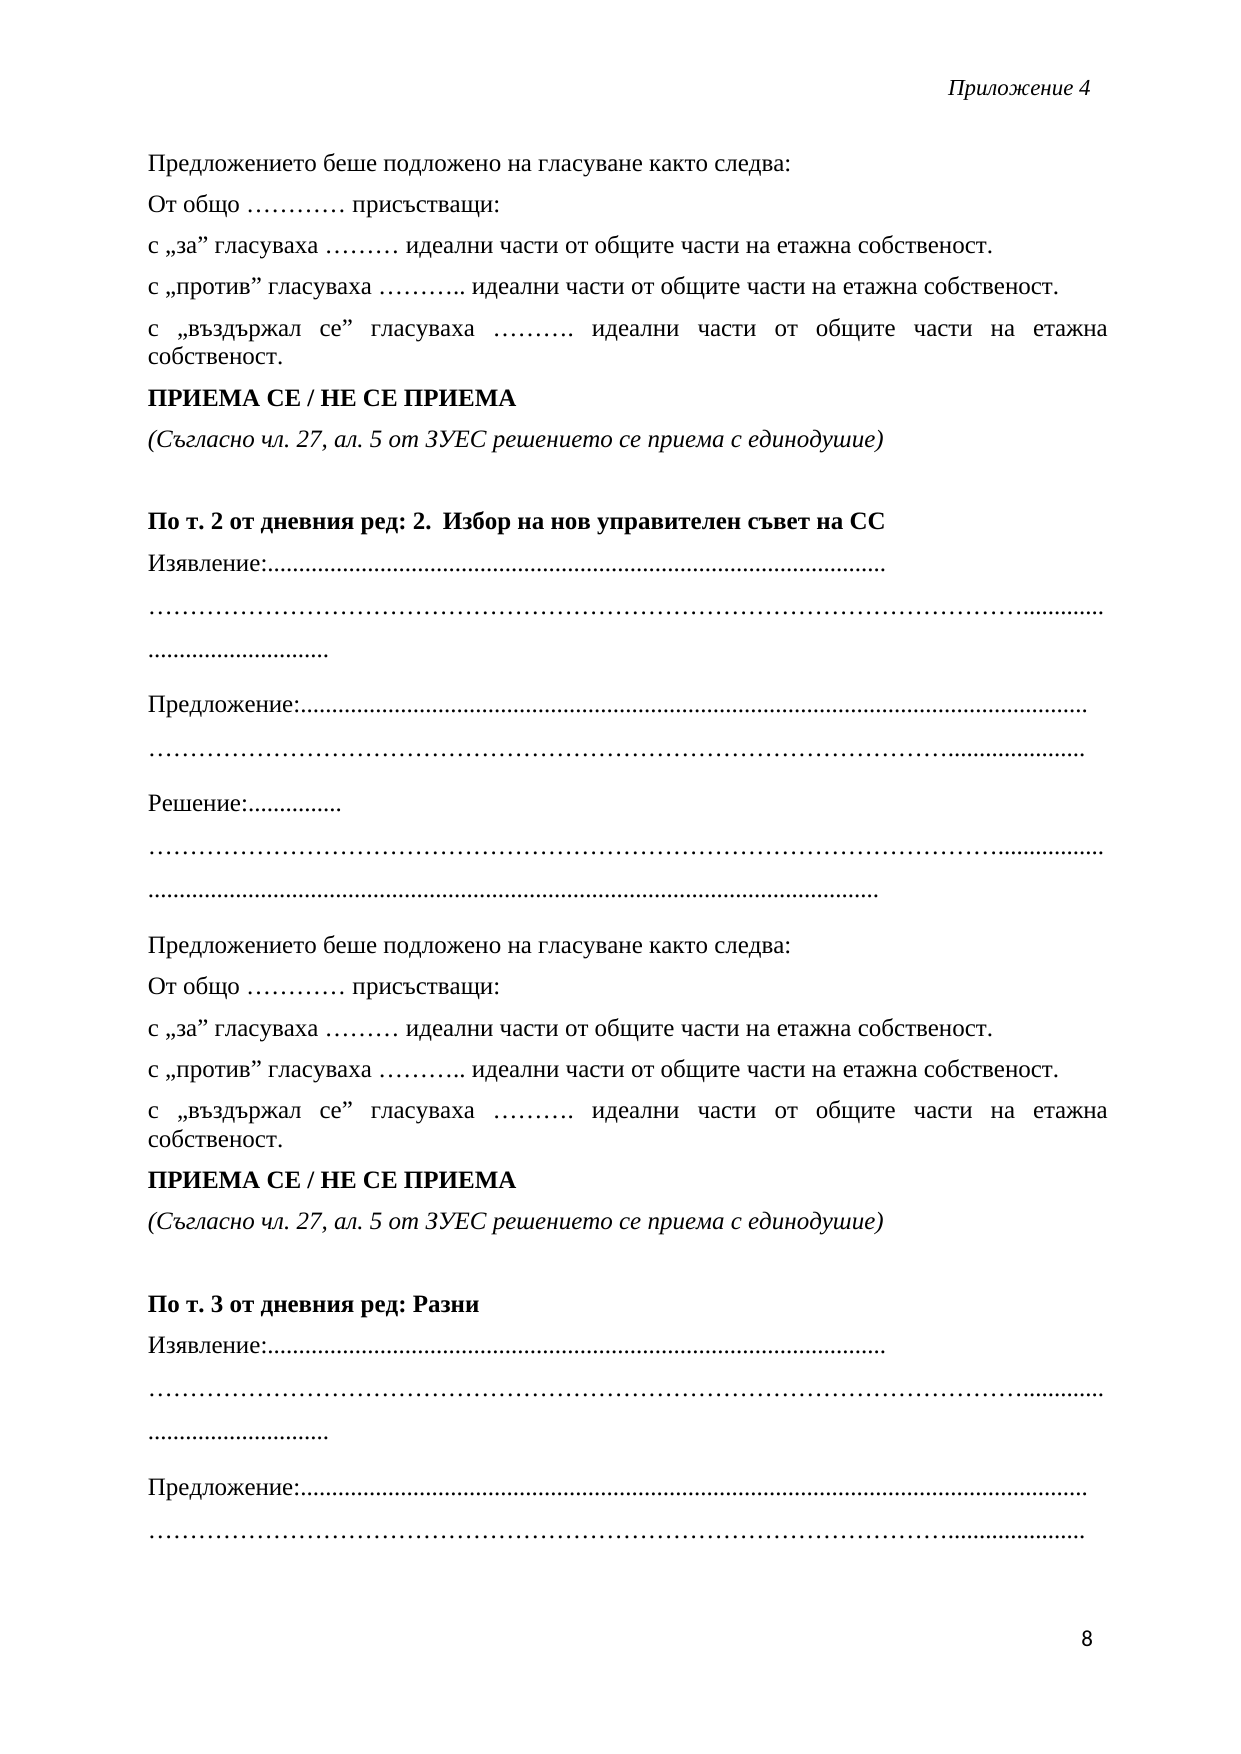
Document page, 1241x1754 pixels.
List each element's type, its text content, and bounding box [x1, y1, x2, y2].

text Изявление:...................................................................................................…………………………………………………………………………………………….......................................... [148, 548, 1109, 663]
text ПРИЕМА СЕ / НЕ СЕ ПРИЕМА [148, 1165, 1109, 1194]
text Решение:...............…………………………………………………………………………………………...................................................................................................................................... [148, 788, 1109, 903]
text с „против” гласуваха ……….. идеални части от общите части на етажна собственост. [148, 271, 1109, 300]
text По т. 2 от дневния ред: 2. Избор на нов управителен съвет на СС [148, 506, 1109, 535]
text с „въздържал се” гласуваха ………. идеални части от общите части на етажна собственост. [148, 1095, 1109, 1153]
text От общо ………… присъстващи: [148, 189, 1109, 218]
text с „за” гласуваха ……… идеални части от общите части на етажна собственост. [148, 230, 1109, 259]
text (Съгласно чл. 27, ал. 5 от ЗУЕС решението се приема с единодушие) [148, 1206, 1109, 1235]
text По т. 3 от дневния ред: Разни [148, 1289, 1109, 1318]
text Предложение:.............................................................................................................................. ……………………………………………………………………………………...................... [148, 1472, 1109, 1544]
text ПРИЕМА СЕ / НЕ СЕ ПРИЕМА [148, 383, 1109, 411]
text Изявление:...................................................................................................…………………………………………………………………………………………….......................................... [148, 1330, 1109, 1445]
text Предложението беше подложено на гласуване както следва: [148, 148, 1109, 176]
text с „въздържал се” гласуваха ………. идеални части от общите части на етажна собственост. [148, 313, 1109, 370]
text (Съгласно чл. 27, ал. 5 от ЗУЕС решението се приема с единодушие) [148, 424, 1109, 453]
text От общо ………… присъстващи: [148, 971, 1109, 1000]
text с „за” гласуваха ……… идеални части от общите части на етажна собственост. [148, 1013, 1109, 1041]
text с „против” гласуваха ……….. идеални части от общите части на етажна собственост. [148, 1054, 1109, 1083]
text Предложението беше подложено на гласуване както следва: [148, 930, 1109, 959]
text Предложение:.............................................................................................................................. ……………………………………………………………………………………...................... [148, 689, 1109, 761]
